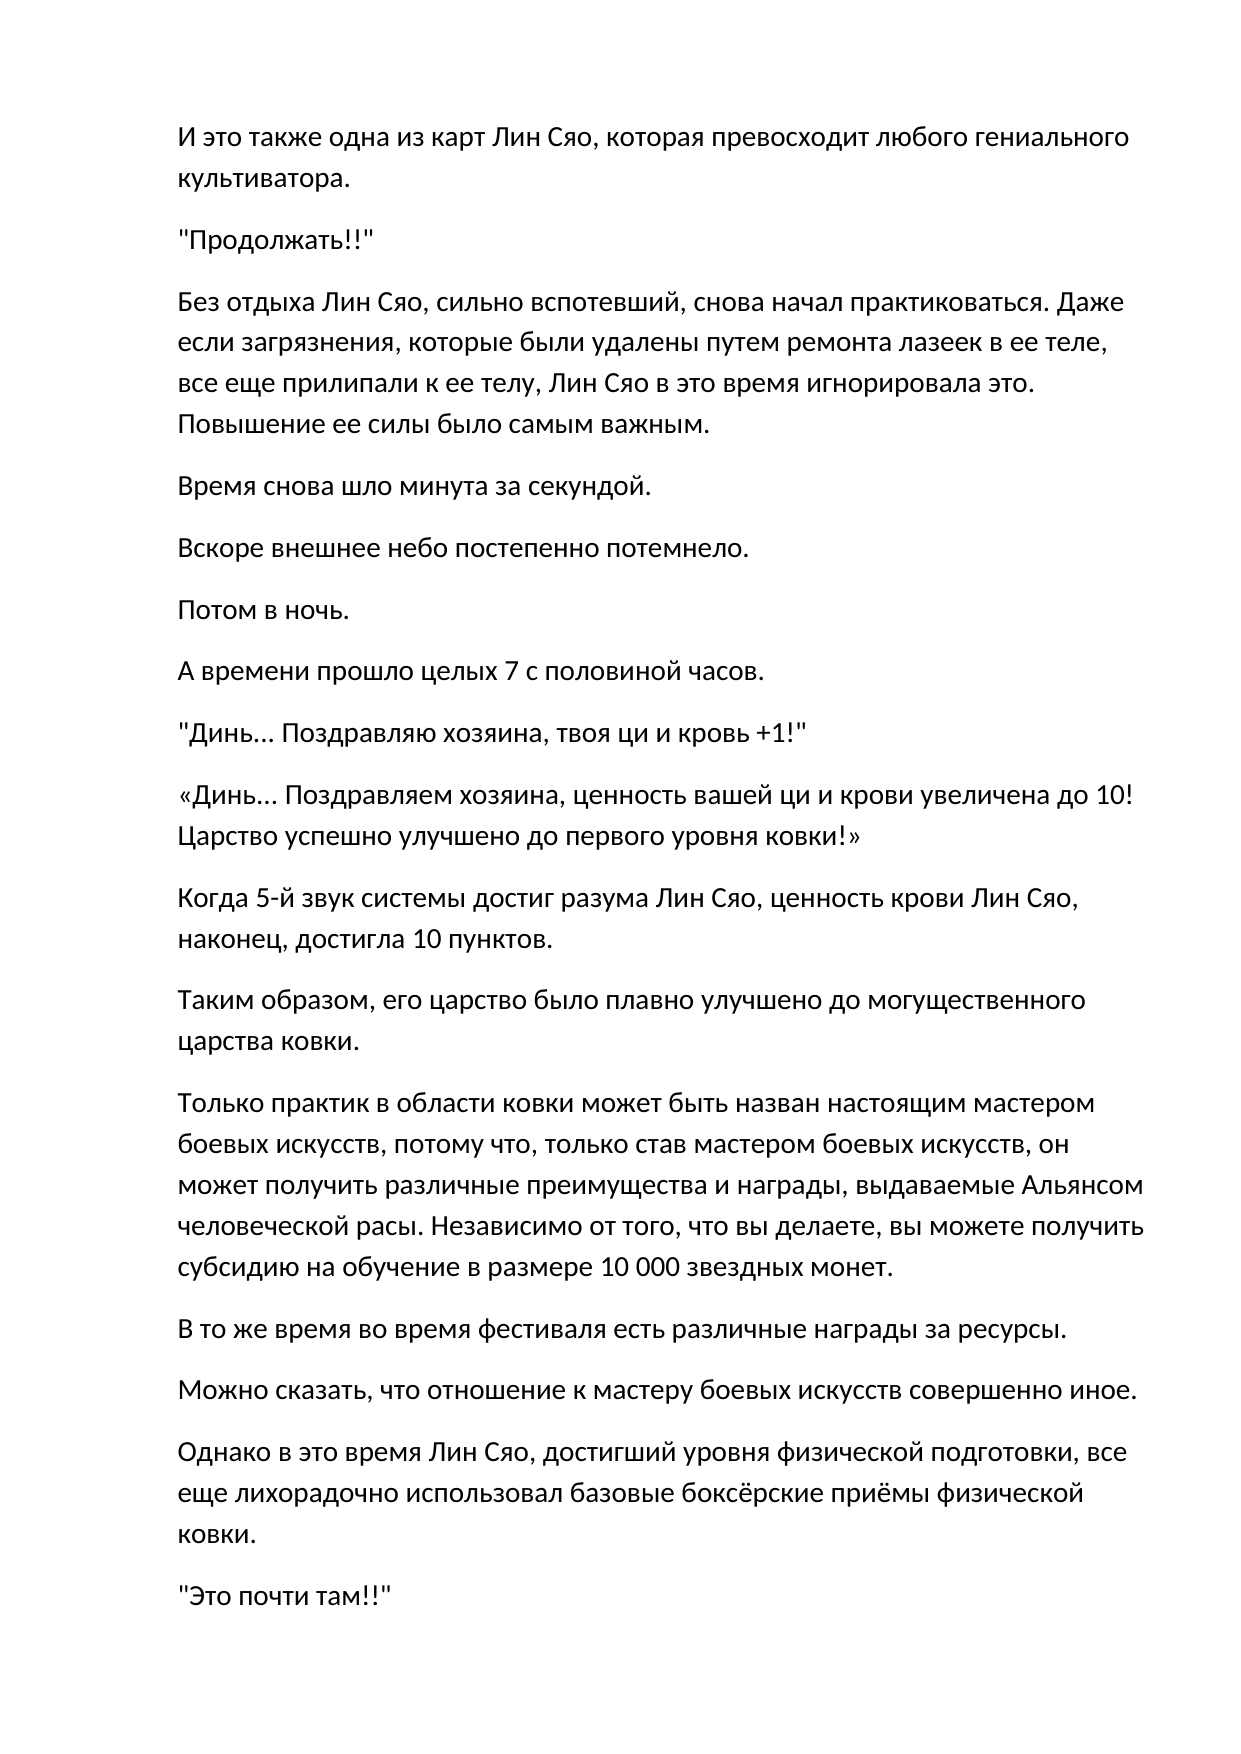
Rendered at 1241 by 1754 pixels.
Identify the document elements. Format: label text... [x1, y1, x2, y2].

text «Динь... Поздравляем хозяина, ценность вашей ци и крови увеличена до 10! Царство успешно улучшено до первого уровня ковки!» [177, 776, 1152, 853]
text Время снова шло минута за секундой. [177, 467, 1152, 503]
text Без отдыха Лин Сяо, сильно вспотевший, снова начал практиковаться. Даже если загрязнения, которые были удалены путем ремонта лазеек в ее теле, все еще прилипали к ее телу, Лин Сяо в это время игнорировала это. Повышение ее силы было самым важным. [177, 283, 1152, 441]
text А времени прошло целых 7 с половиной часов. [177, 652, 1152, 688]
text Можно сказать, что отношение к мастеру боевых искусств совершенно иное. [177, 1371, 1152, 1407]
text Вскоре внешнее небо постепенно потемнело. [177, 529, 1152, 564]
text И это также одна из карт Лин Сяо, которая превосходит любого гениального культиватора. [177, 118, 1152, 195]
text Однако в это время Лин Сяо, достигший уровня физической подготовки, все еще лихорадочно использовал базовые боксёрские приёмы физической ковки. [177, 1433, 1152, 1551]
text Потом в ночь. [177, 591, 1152, 626]
text В то же время во время фестиваля есть различные награды за ресурсы. [177, 1310, 1152, 1345]
text Таким образом, его царство было плавно улучшено до могущественного царства ковки. [177, 981, 1152, 1058]
text "Динь... Поздравляю хозяина, твоя ци и кровь +1!" [177, 714, 1152, 750]
text Когда 5-й звук системы достиг разума Лин Сяо, ценность крови Лин Сяо, наконец, достигла 10 пунктов. [177, 879, 1152, 955]
text "Продолжать!!" [177, 221, 1152, 256]
text Только практик в области ковки может быть назван настоящим мастером боевых искусств, потому что, только став мастером боевых искусств, он может получить различные преимущества и награды, выдаваемые Альянсом человеческой расы. Независимо от того, что вы делаете, вы можете получить субсидию на обучение в размере 10 000 звездных монет. [177, 1084, 1152, 1283]
text "Это почти там!!" [177, 1577, 1152, 1612]
